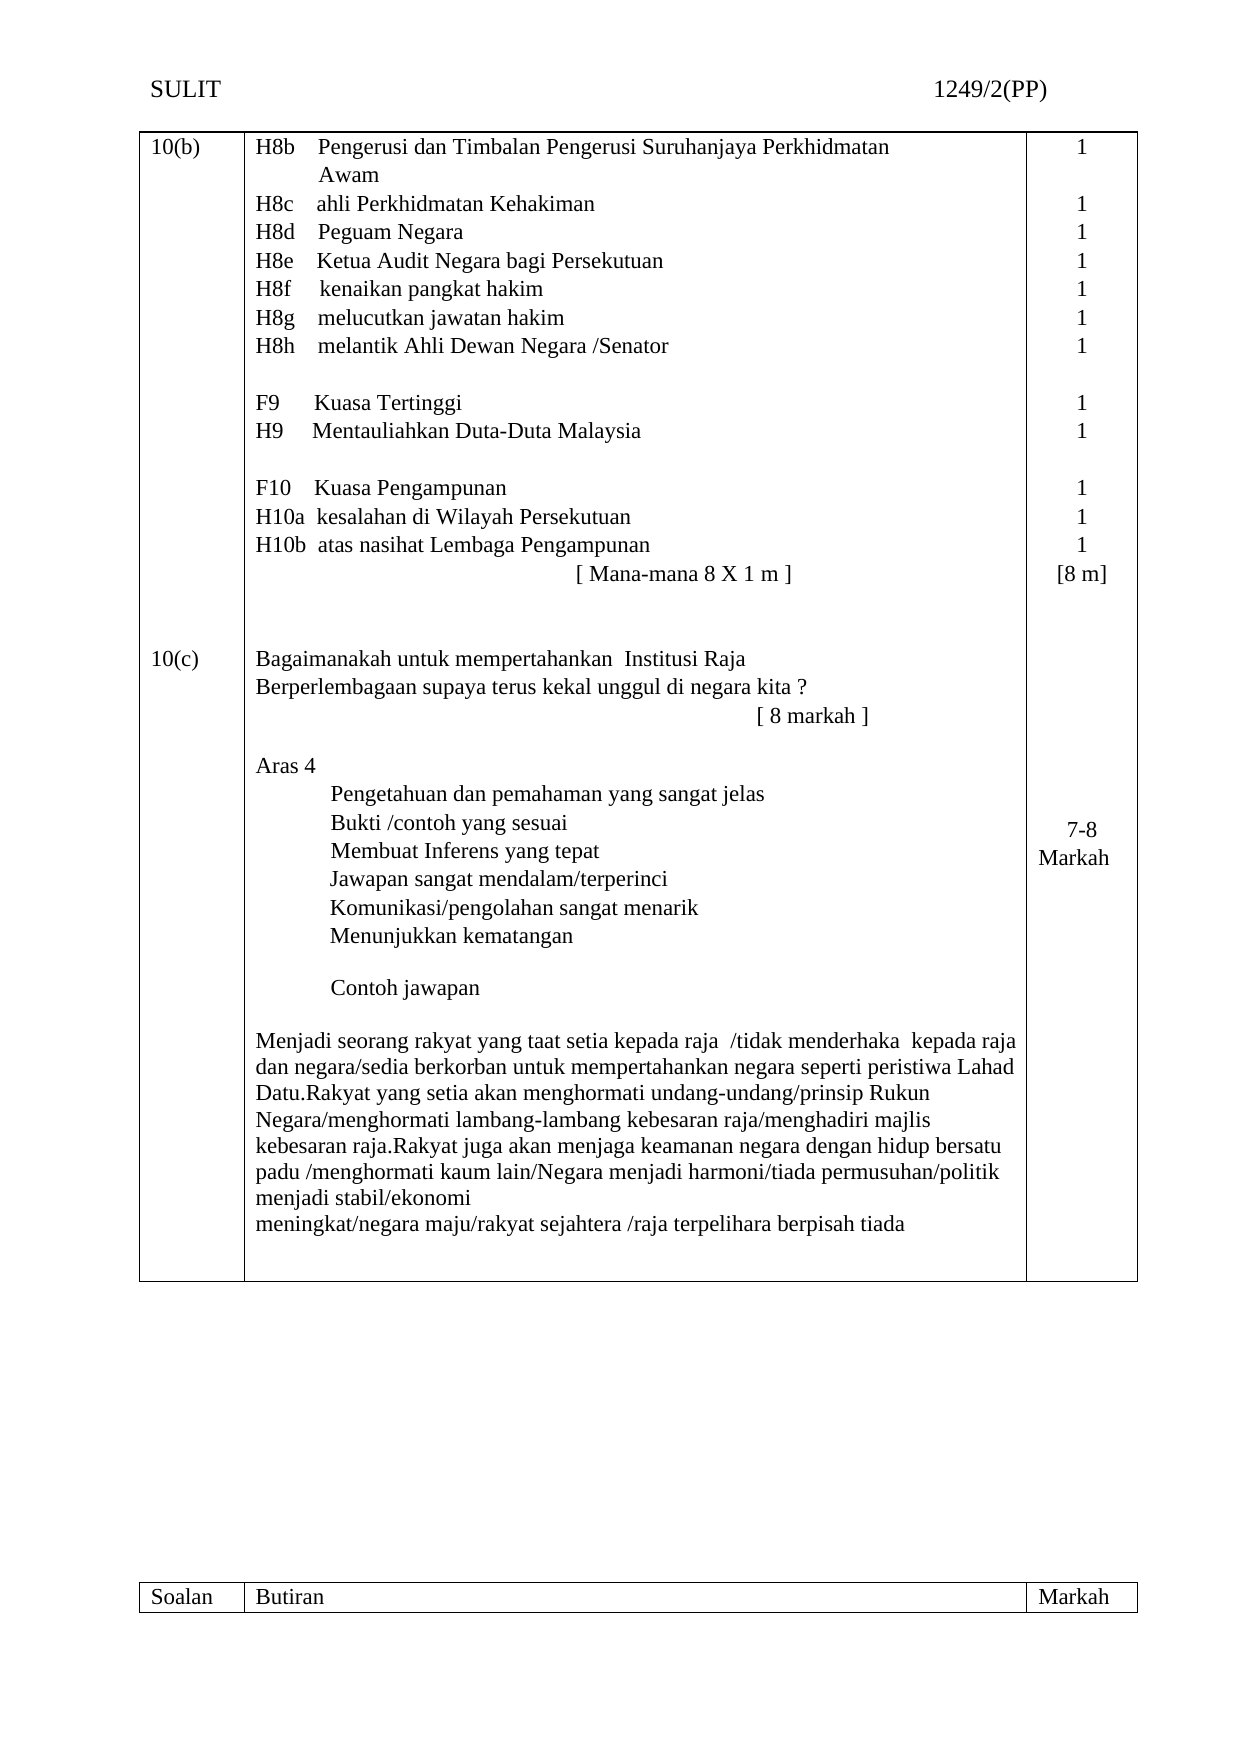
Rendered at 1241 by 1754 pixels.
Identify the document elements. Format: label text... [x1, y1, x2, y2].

table_header Butiran [245, 1583, 1026, 1612]
table_cell 1 1 1 1 1 1 1 1 1 1 1 1 [8 m] 7-8 Markah [1027, 133, 1137, 1281]
table_header Markah [1027, 1583, 1137, 1612]
table_cell 10(b) 10(c) [140, 133, 244, 1281]
table_cell H8b Pengerusi dan Timbalan Pengerusi Suruhanjaya Perkhidmatan Awam H8c ahli Perkhidmatan Kehakiman H8d Peguam Negara H8e Ketua Audit Negara bagi Persekutuan H8f kenaikan pangkat hakim H8g melucutkan jawatan hakim H8h melantik Ahli Dewan Negara /Senator F9 Kuasa Tertinggi H9 Mentauliahkan Duta-Duta Malaysia F10 Kuasa Pengampunan H10a kesalahan di Wilayah Persekutuan H10b atas nasihat Lembaga Pengampunan [ Mana-mana 8 X 1 m ] Bagaimanakah untuk mempertahankan Institusi Raja Berperlembagaan supaya terus kekal unggul di negara kita ? [ 8 markah ] Aras 4 Pengetahuan dan pemahaman yang sangat jelas Bukti /contoh yang sesuai Membuat Inferens yang tepat Jawapan sangat mendalam/terperinci Komunikasi/pengolahan sangat menarik Menunjukkan kematangan Contoh jawapan Menjadi seorang rakyat yang taat setia kepada raja /tidak menderhaka kepada raja dan negara/sedia berkorban untuk mempertahankan negara seperti peristiwa Lahad Datu.Rakyat yang setia akan menghormati undang-undang/prinsip Rukun Negara/menghormati lambang-lambang kebesaran raja/menghadiri majlis kebesaran raja.Rakyat juga akan menjaga keamanan negara dengan hidup bersatu padu /menghormati kaum lain/Negara menjadi harmoni/tiada permusuhan/politik menjadi stabil/ekonomi meningkat/negara maju/rakyat sejahtera /raja terpelihara berpisah tiada [245, 133, 1026, 1281]
table_header Soalan [140, 1583, 244, 1612]
